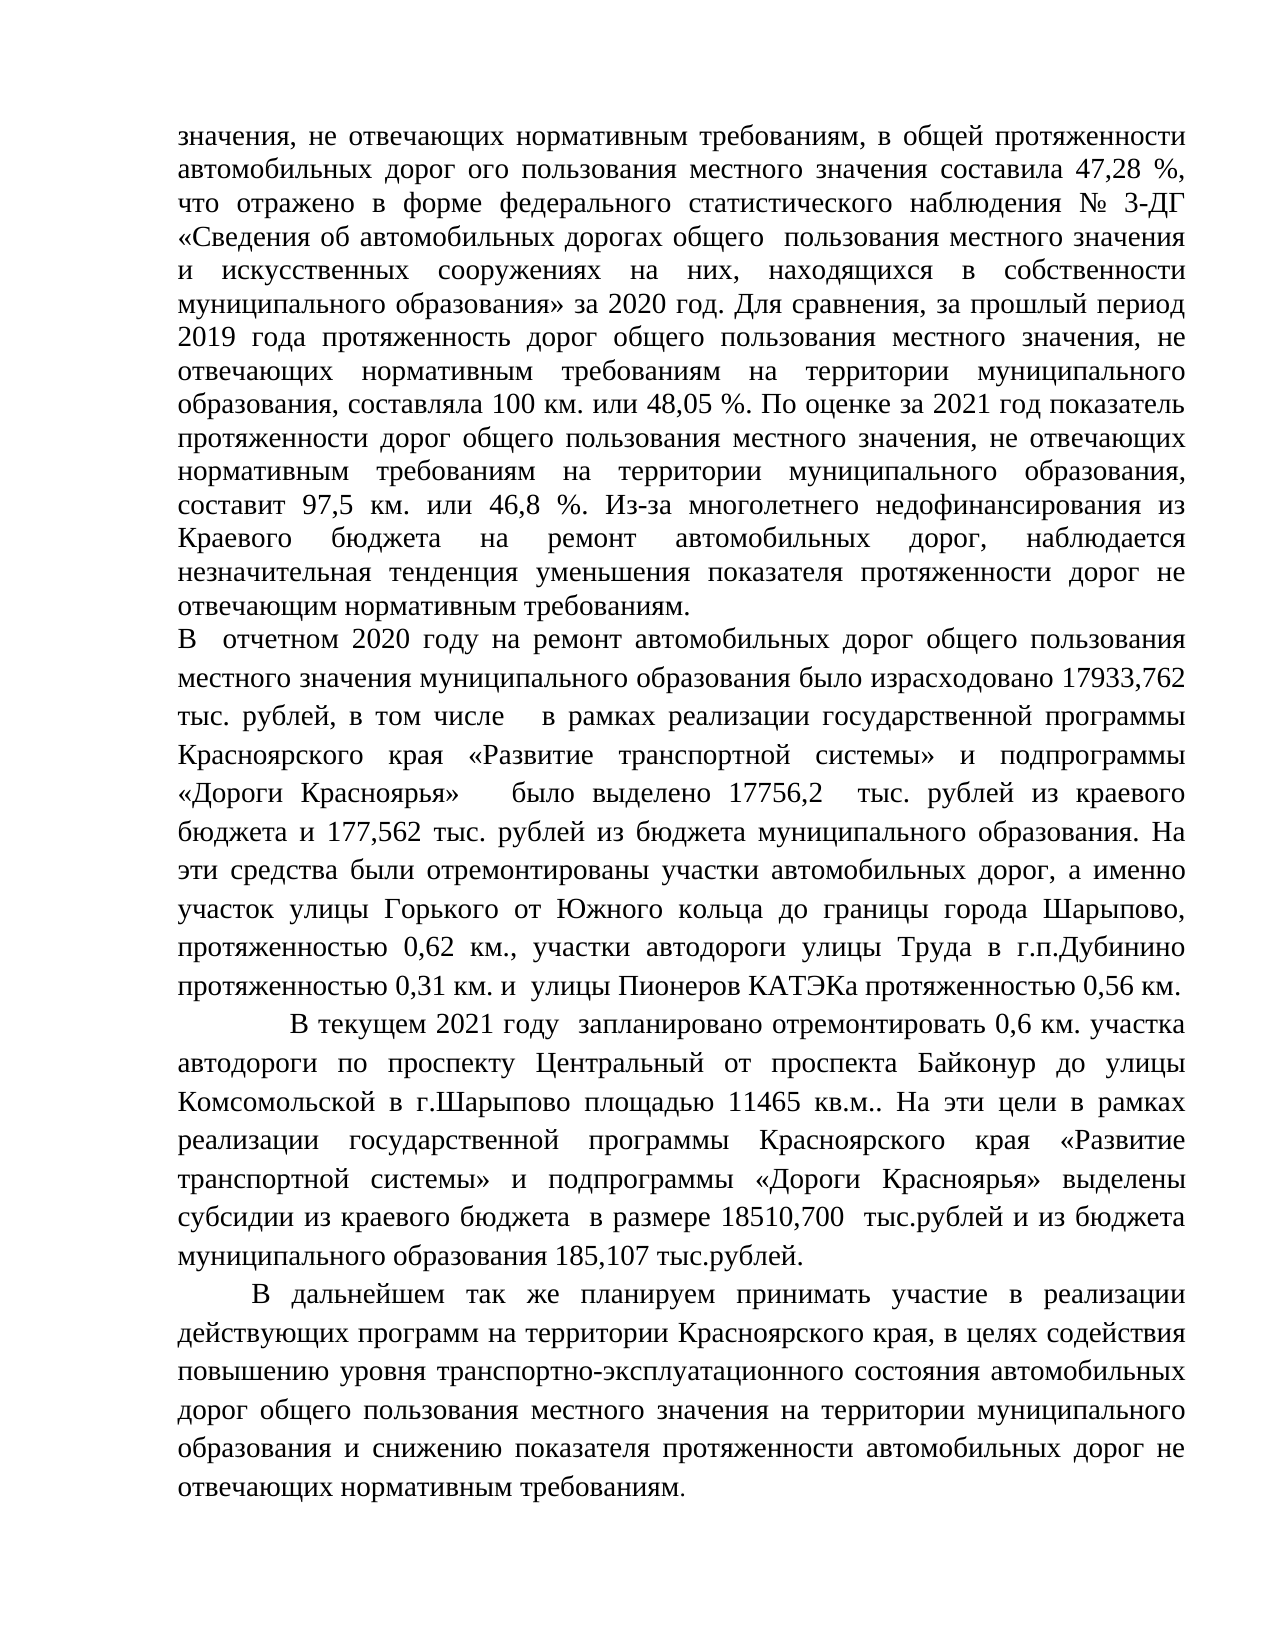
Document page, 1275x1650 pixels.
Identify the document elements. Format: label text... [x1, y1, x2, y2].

text В текущем 2021 году запланировано отремонтировать 0,6 км. участка автодороги по проспекту Центральный от проспекта Байконур до улицы Комсомольской в г.Шарыпово площадью 11465 кв.м.. На эти цели в рамках реализации государственной программы Красноярского края «Развитие транспортной системы» и подпрограммы «Дороги Красноярья» выделены субсидии из краевого бюджета в размере 18510,700 тыс.рублей и из бюджета муниципального образования 185,107 тыс.рублей. [177, 1007, 1186, 1271]
text В дальнейшем так же планируем принимать участие в реализации действующих программ на территории Красноярского края, в целях содействия повышению уровня транспортно-эксплуатационного состояния автомобильных дорог общего пользования местного значения на территории муниципального образования и снижению показателя протяженности автомобильных дорог не отвечающих нормативным требованиям. [177, 1276, 1186, 1503]
text В отчетном 2020 году на ремонт автомобильных дорог общего пользования местного значения муниципального образования было израсходовано 17933,762 тыс. рублей, в том числе в рамках реализации государственной программы Красноярского края «Развитие транспортной системы» и подпрограммы «Дороги Красноярья» было выделено 17756,2 тыс. рублей из краевого бюджета и 177,562 тыс. рублей из бюджета муниципального образования. На эти средства были отремонтированы участки автомобильных дорог, а именно участок улицы Горького от Южного кольца до границы города Шарыпово, протяженностью 0,62 км., участки автодороги улицы Труда в г.п.Дубинино протяженностью 0,31 км. и улицы Пионеров КАТЭКа протяженностью 0,56 км. [177, 621, 1186, 1002]
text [177, 118, 1186, 621]
